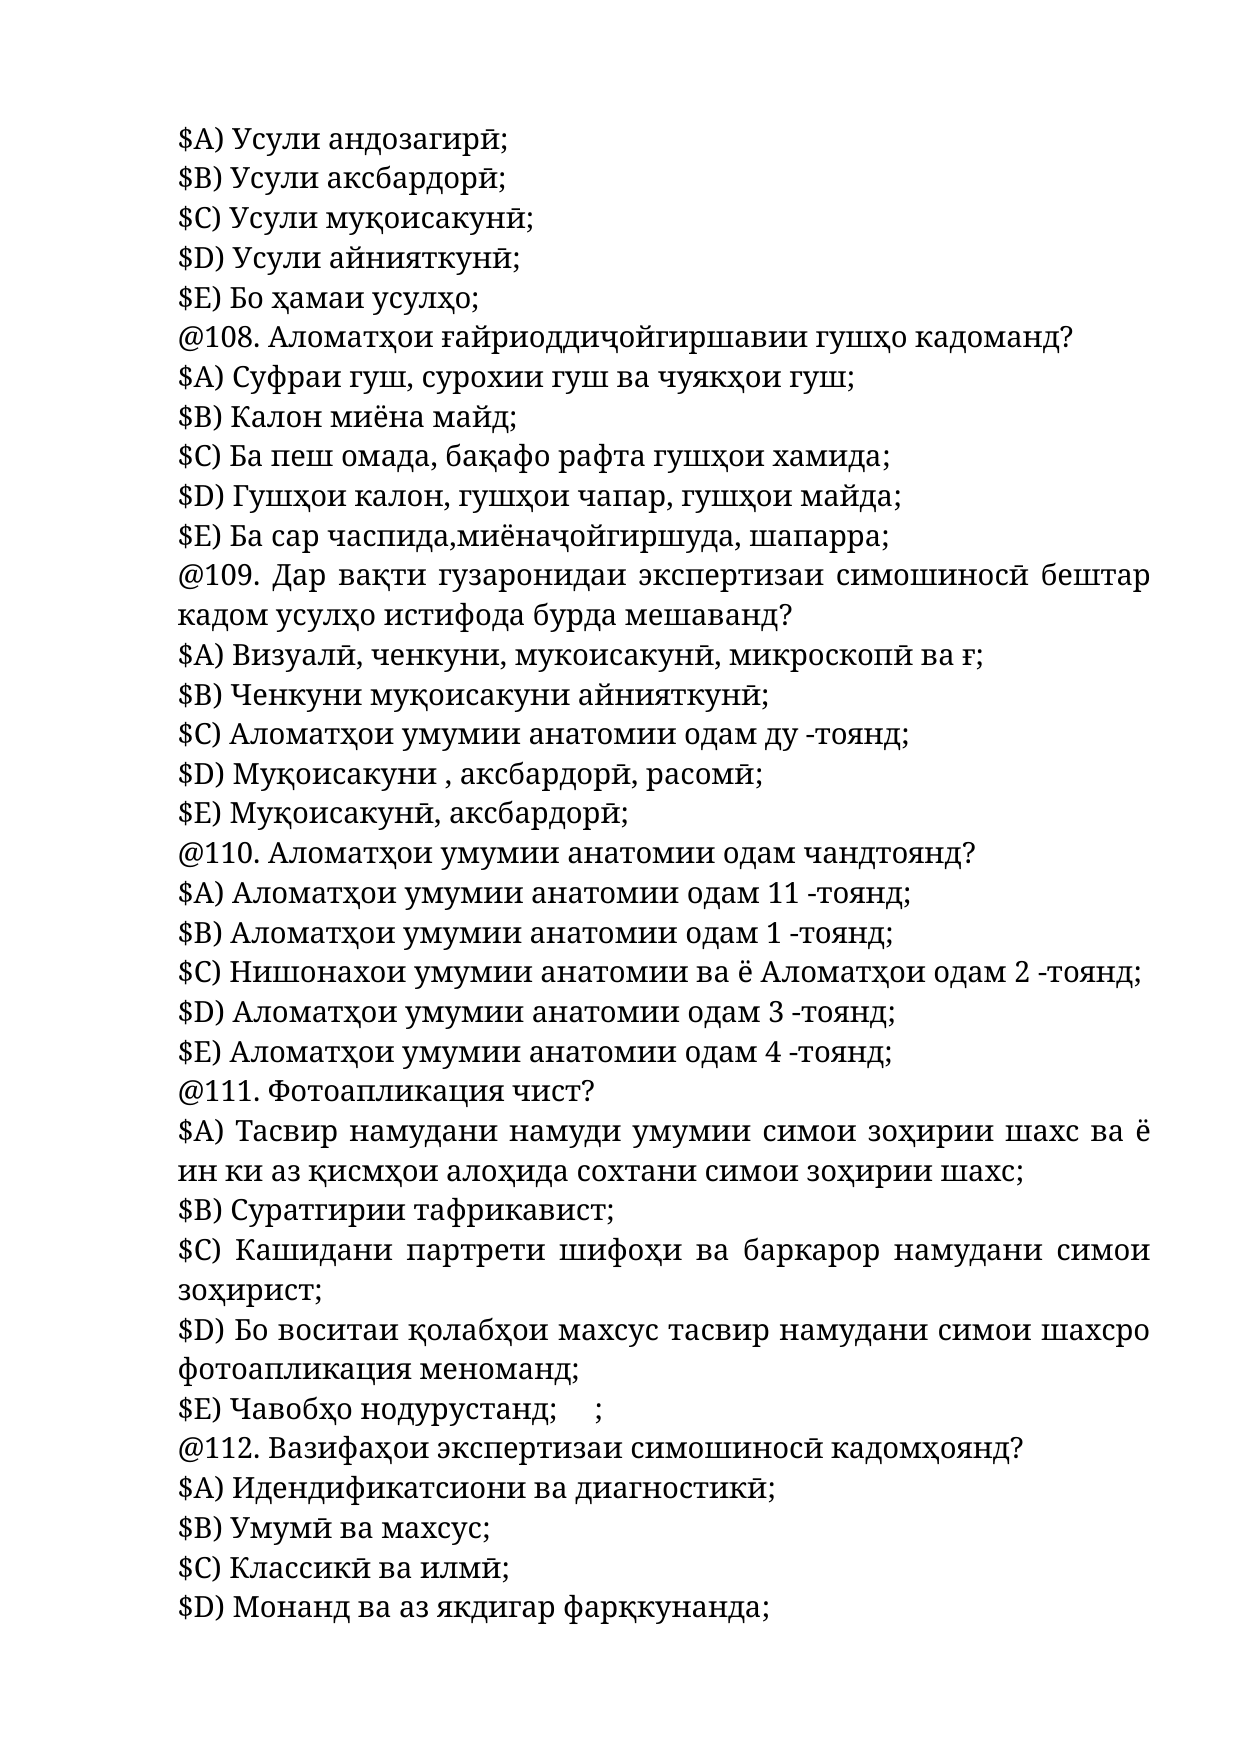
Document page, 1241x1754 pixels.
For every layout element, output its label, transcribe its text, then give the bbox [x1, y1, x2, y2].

text @110. Аломатҳои умумии анатомии одам чандтоянд? [177, 832, 1152, 872]
text $E) Бо ҳамаи усулҳо; [177, 277, 1152, 317]
text @108. Аломатҳои ғайриоддиҷойгиршавии гушҳо кадоманд? [177, 317, 1152, 356]
text $E) Чавобҳо нодурустанд; ; [177, 1388, 1152, 1428]
text $B) Аломатҳои умумии анатомии одам 1 -тоянд; [177, 912, 1152, 952]
text $D) Монанд ва аз якдигар фарқкунанда; [177, 1587, 1152, 1626]
text $B) Ченкуни муқоисакуни айнияткунӣ; [177, 674, 1152, 713]
text $C) Ба пеш омада, бақафо рафта гушҳои хамида; [177, 436, 1152, 475]
text $B) Суратгирии тафрикавист; [177, 1190, 1152, 1229]
text @109. Дар вақти гузаронидаи экспертизаи симошиносӣ бештар кадом усулҳо истифода бурда мешаванд? [177, 555, 1152, 634]
text $A) Аломатҳои умумии анатомии одам 11 -тоянд; [177, 872, 1152, 912]
text $B) Калон миёна майд; [177, 396, 1152, 436]
text $D) Усули айнияткунӣ; [177, 237, 1152, 277]
text $C) Усули муқоисакунӣ; [177, 197, 1152, 237]
text $A) Визуалӣ, ченкуни, мукоисакунӣ, микроскопӣ ва ғ; [177, 634, 1152, 674]
text @111. Фотоапликация чист? [177, 1071, 1152, 1110]
text $C) Классикӣ ва илмӣ; [177, 1547, 1152, 1587]
text $C) Нишонахои умумии анатомии ва ё Аломатҳои одам 2 -тоянд; [177, 952, 1152, 991]
text $A) Суфраи гуш, сурохии гуш ва чуякҳои гуш; [177, 356, 1152, 396]
text $B) Умумӣ ва махсус; [177, 1507, 1152, 1547]
text @112. Вазифаҳои экспертизаи симошиносӣ кадомҳоянд? [177, 1428, 1152, 1467]
text $D) Гушҳои калон, гушҳои чапар, гушҳои майда; [177, 475, 1152, 515]
text $D) Бо воситаи қолабҳои махсус тасвир намудани симои шахсро фотоапликация меноманд; [177, 1309, 1152, 1388]
text $C) Аломатҳои умумии анатомии одам ду -тоянд; [177, 713, 1152, 753]
text $E) Муқоисакунӣ, аксбардорӣ; [177, 793, 1152, 832]
text $B) Усули аксбардорӣ; [177, 158, 1152, 197]
text $D) Аломатҳои умумии анатомии одам 3 -тоянд; [177, 991, 1152, 1031]
text $E) Аломатҳои умумии анатомии одам 4 -тоянд; [177, 1031, 1152, 1071]
text $A) Тасвир намудани намуди умумии симои зоҳирии шахс ва ё ин ки аз қисмҳои алоҳида сохтани симои зоҳирии шахс; [177, 1110, 1152, 1190]
text $E) Ба сар часпида,миёнаҷойгиршуда, шапарра; [177, 515, 1152, 555]
text $D) Муқоисакуни , аксбардорӣ, расомӣ; [177, 753, 1152, 793]
text $A) Усули андозагирӣ; [177, 118, 1152, 158]
text $A) Идендификатсиони ва диагностикӣ; [177, 1467, 1152, 1507]
text $C) Кашидани партрети шифоҳи ва баркарор намудани симои зоҳирист; [177, 1229, 1152, 1309]
